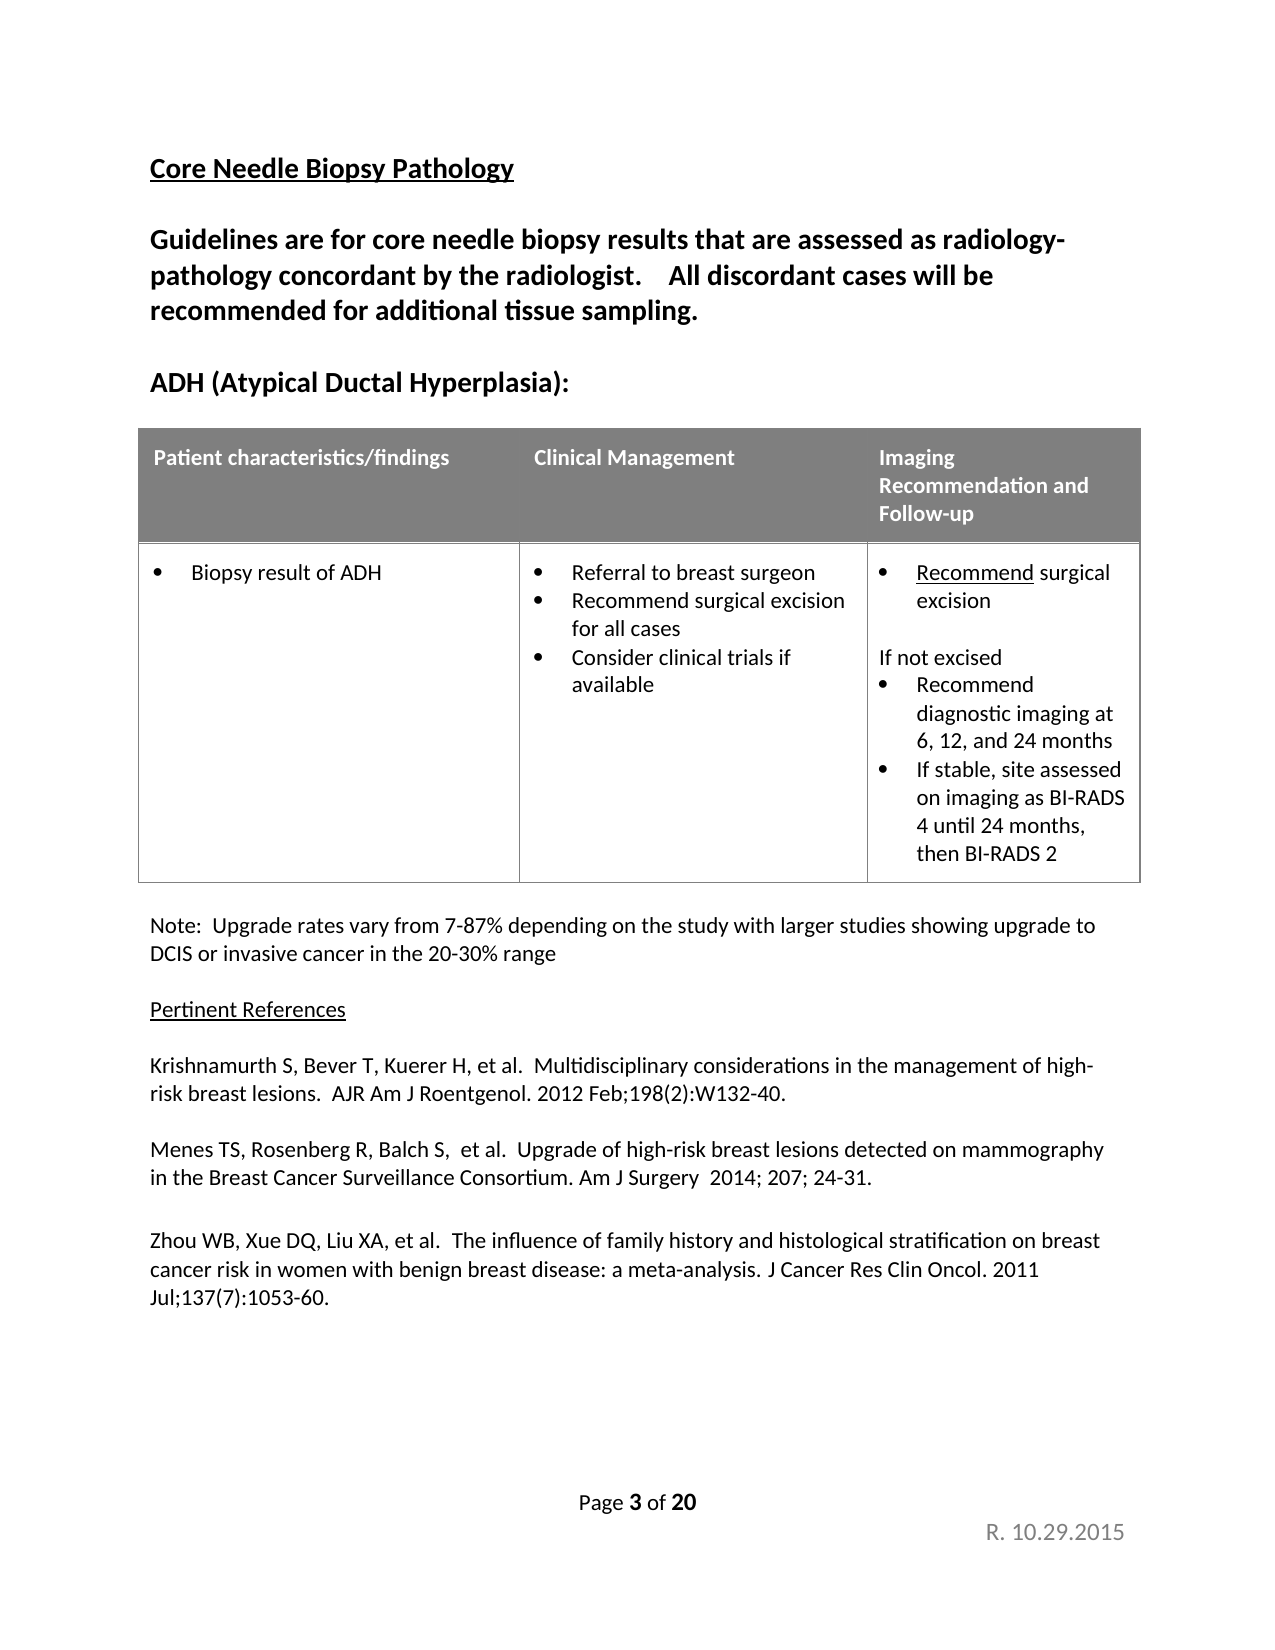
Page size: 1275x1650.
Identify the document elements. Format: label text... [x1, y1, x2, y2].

text Note: Upgrade rates vary from 7-87% depending on the study with larger studies showing upgrade to DCIS or invasive cancer in the 20-30% range [150, 911, 1125, 967]
text Guidelines are for core needle biopsy results that are assessed as radiology-pathology concordant by the radiologist. All discordant cases will be recommended for additional tissue sampling. [150, 221, 1125, 328]
text ADH (Atypical Ductal Hyperplasia): [150, 364, 1125, 399]
text Menes TS, Rosenberg R, Balch S, et al. Upgrade of high-risk breast lesions detected on mammography in the Breast Cancer Surveillance Consortium. Am J Surgery 2014; 207; 24-31. [150, 1135, 1125, 1191]
table_header Clinical Management [520, 429, 867, 542]
table_header Patient characteristics/findings [139, 429, 519, 542]
table_header Imaging Recommendation and Follow-up [868, 429, 1139, 542]
text Krishnamurth S, Bever T, Kuerer H, et al. Multidisciplinary considerations in the management of high-risk breast lesions. AJR Am J Roentgenol. 2012 Feb;198(2):W132-40. [150, 1051, 1125, 1107]
table_cell Biopsy result of ADH [139, 544, 519, 882]
text Zhou WB, Xue DQ, Liu XA, et al. The influence of family history and histological stratification on breast cancer risk in women with benign breast disease: a meta-analysis. J Cancer Res Clin Oncol. 2011 Jul;137(7):1053-60. [150, 1227, 1125, 1311]
table_cell Referral to breast surgeon Recommend surgical excision for all cases Consider clinical trials if available [520, 544, 867, 882]
text Pertinent References [150, 995, 1125, 1023]
table_cell Recommend surgical excision If not excised Recommend diagnostic imaging at 6, 12, and 24 months If stable, site assessed on imaging as BI-RADS 4 until 24 months, then BI-RADS 2 [868, 544, 1139, 882]
text Core Needle Biopsy Pathology [150, 150, 1125, 186]
